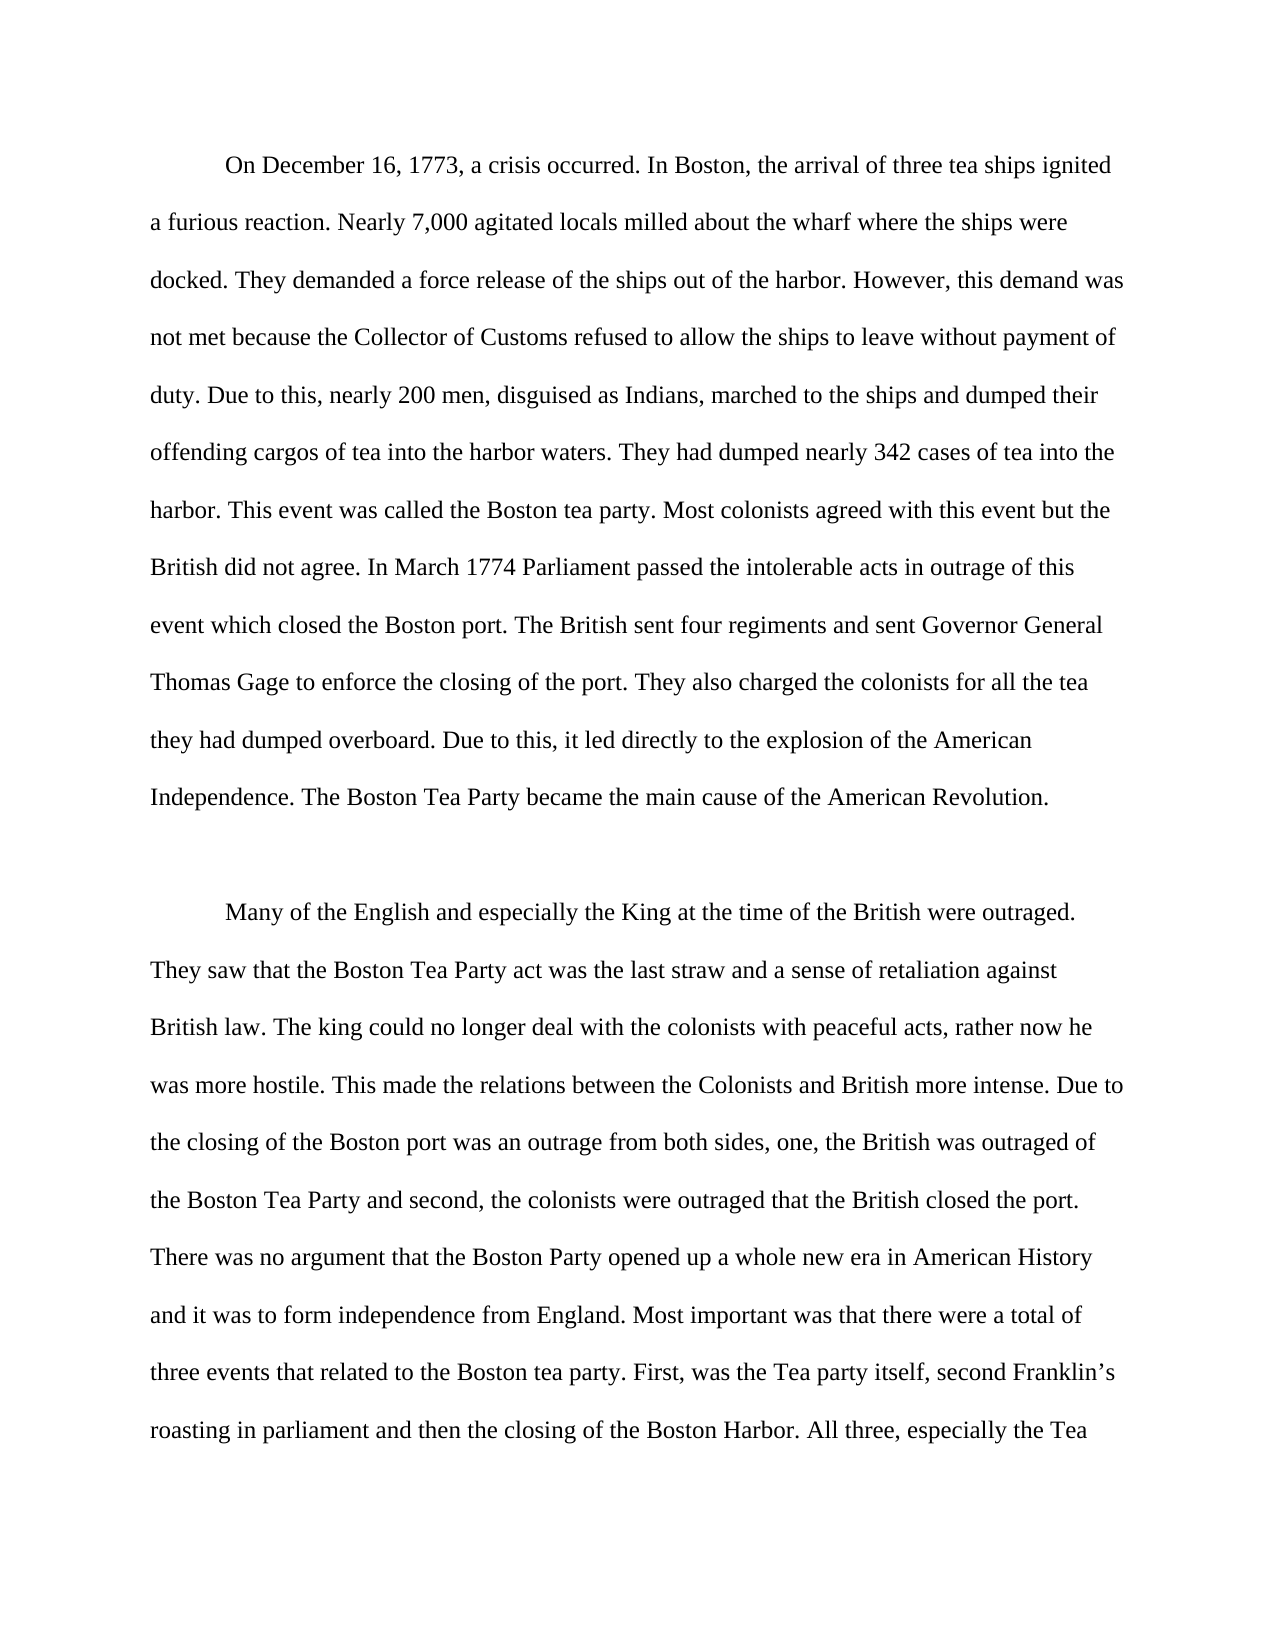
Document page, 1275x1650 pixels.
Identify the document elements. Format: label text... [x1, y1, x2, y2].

text On December 16, 1773, a crisis occurred. In Boston, the arrival of three tea ships ignited a furious reaction. Nearly 7,000 agitated locals milled about the wharf where the ships were docked. They demanded a force release of the ships out of the harbor. However, this demand was not met because the Collector of Customs refused to allow the ships to leave without payment of duty. Due to this, nearly 200 men, disguised as Indians, marched to the ships and dumped their offending cargos of tea into the harbor waters. They had dumped nearly 342 cases of tea into the harbor. This event was called the Boston tea party. Most colonists agreed with this event but the British did not agree. In March 1774 Parliament passed the intolerable acts in outrage of this event which closed the Boston port. The British sent four regiments and sent Governor General Thomas Gage to enforce the closing of the port. They also charged the colonists for all the tea they had dumped overboard. Due to this, it led directly to the explosion of the American Independence. The Boston Tea Party became the main cause of the American Revolution. [150, 150, 1125, 811]
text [150, 897, 1125, 1444]
